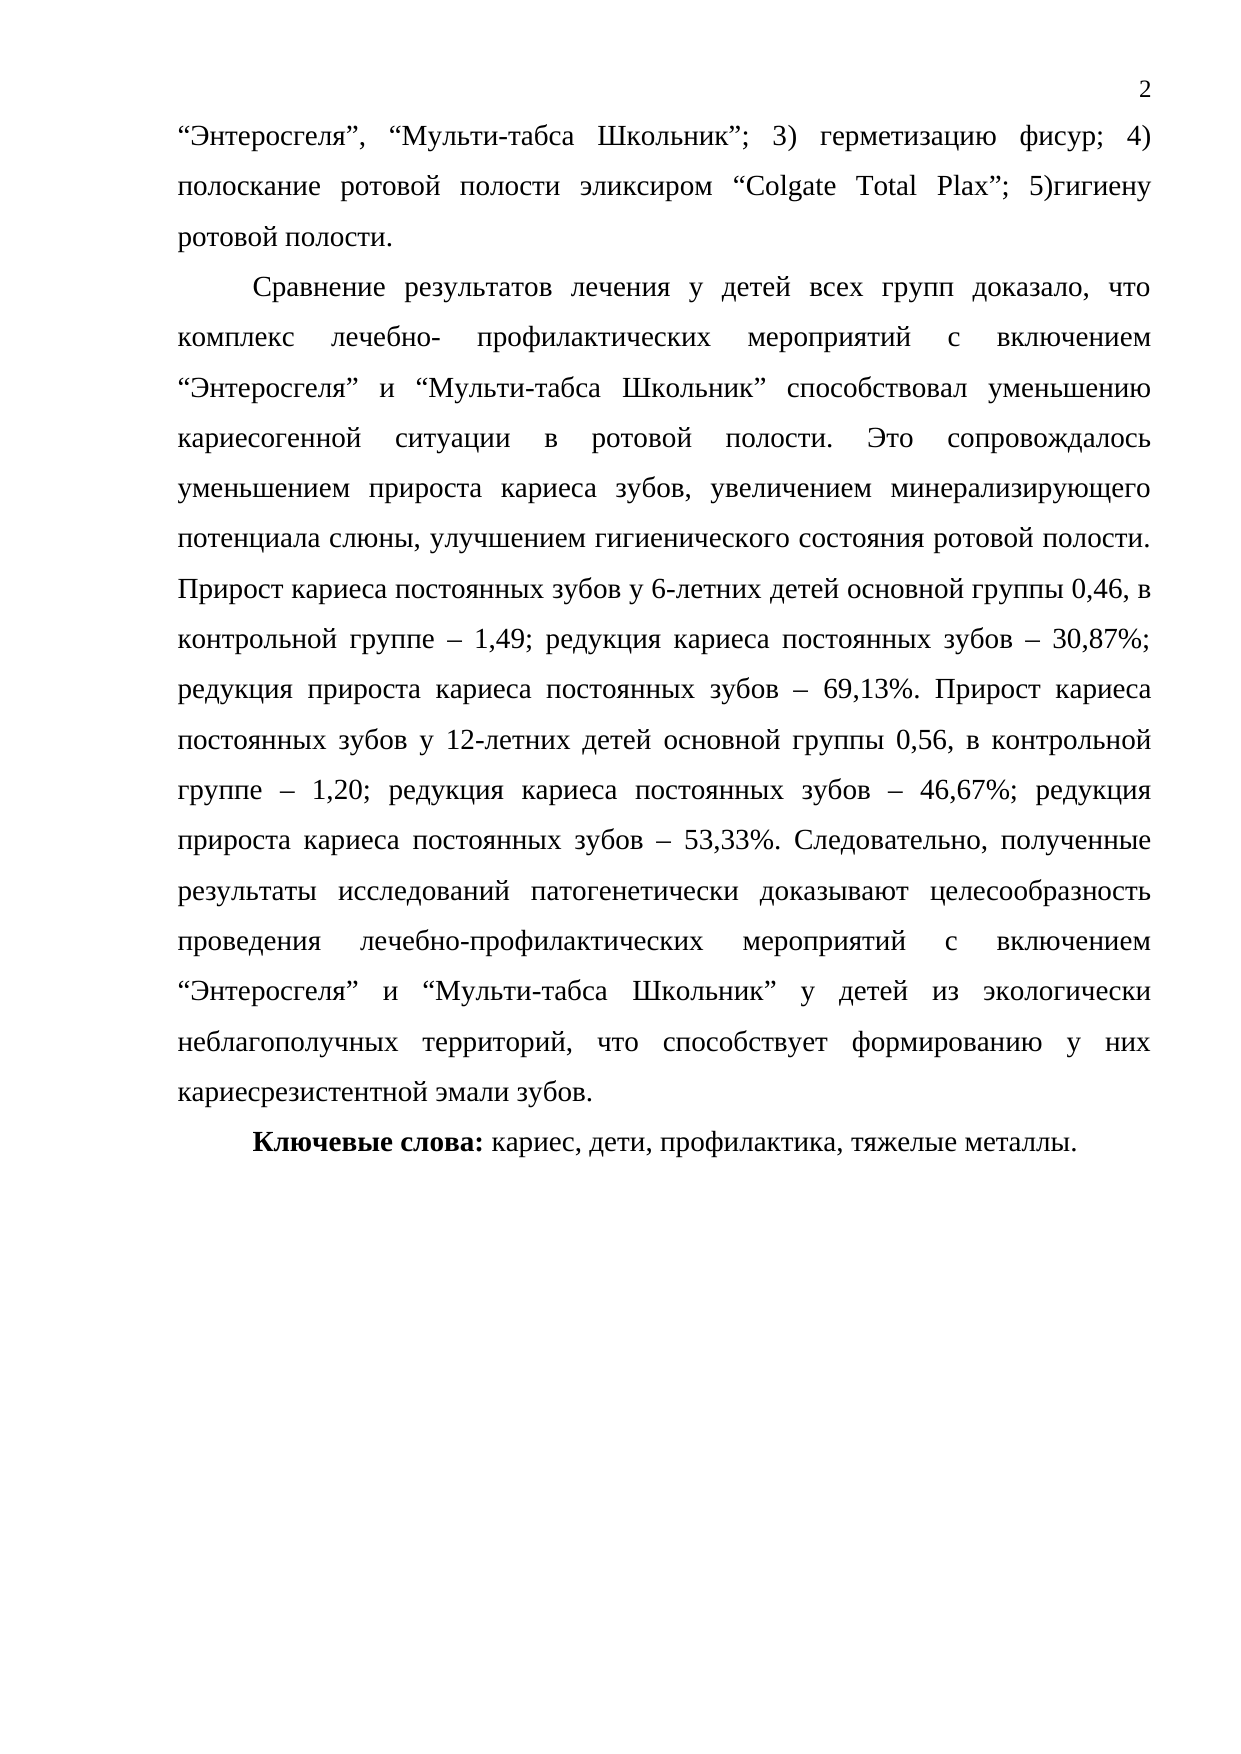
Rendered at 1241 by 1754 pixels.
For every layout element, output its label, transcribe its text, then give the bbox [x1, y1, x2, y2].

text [177, 118, 1152, 252]
text Сравнение результатов лечения у детей всех групп доказало, что комплекс лечебно- профилактических мероприятий с включением “Энтеросгеля” и “Мульти-табса Школьник” способствовал уменьшению кариесогенной ситуации в ротовой полости. Это сопровождалось уменьшением прироста кариеса зубов, увеличением минерализирующего потенциала слюны, улучшением гигиенического состояния ротовой полости. Прирост кариеса постоянных зубов у 6-летних детей основной группы 0,46, в контрольной группе – 1,49; редукция кариеса постоянных зубов – 30,87%; редукция прироста кариеса постоянных зубов – 69,13%. Прирост кариеса постоянных зубов у 12-летних детей основной группы 0,56, в контрольной группе – 1,20; редукция кариеса постоянных зубов – 46,67%; редукция прироста кариеса постоянных зубов – 53,33%. Следовательно, полученные результаты исследований патогенетически доказывают целесообразность проведения лечебно-профилактических мероприятий с включением “Энтеросгеля” и “Мульти-табса Школьник” у детей из экологически неблагополучных территорий, что способствует формированию у них кариесрезистентной эмали зубов. [177, 269, 1152, 1108]
text Ключевые слова: кариес, дети, профилактика, тяжелые металлы. [177, 1124, 1152, 1158]
